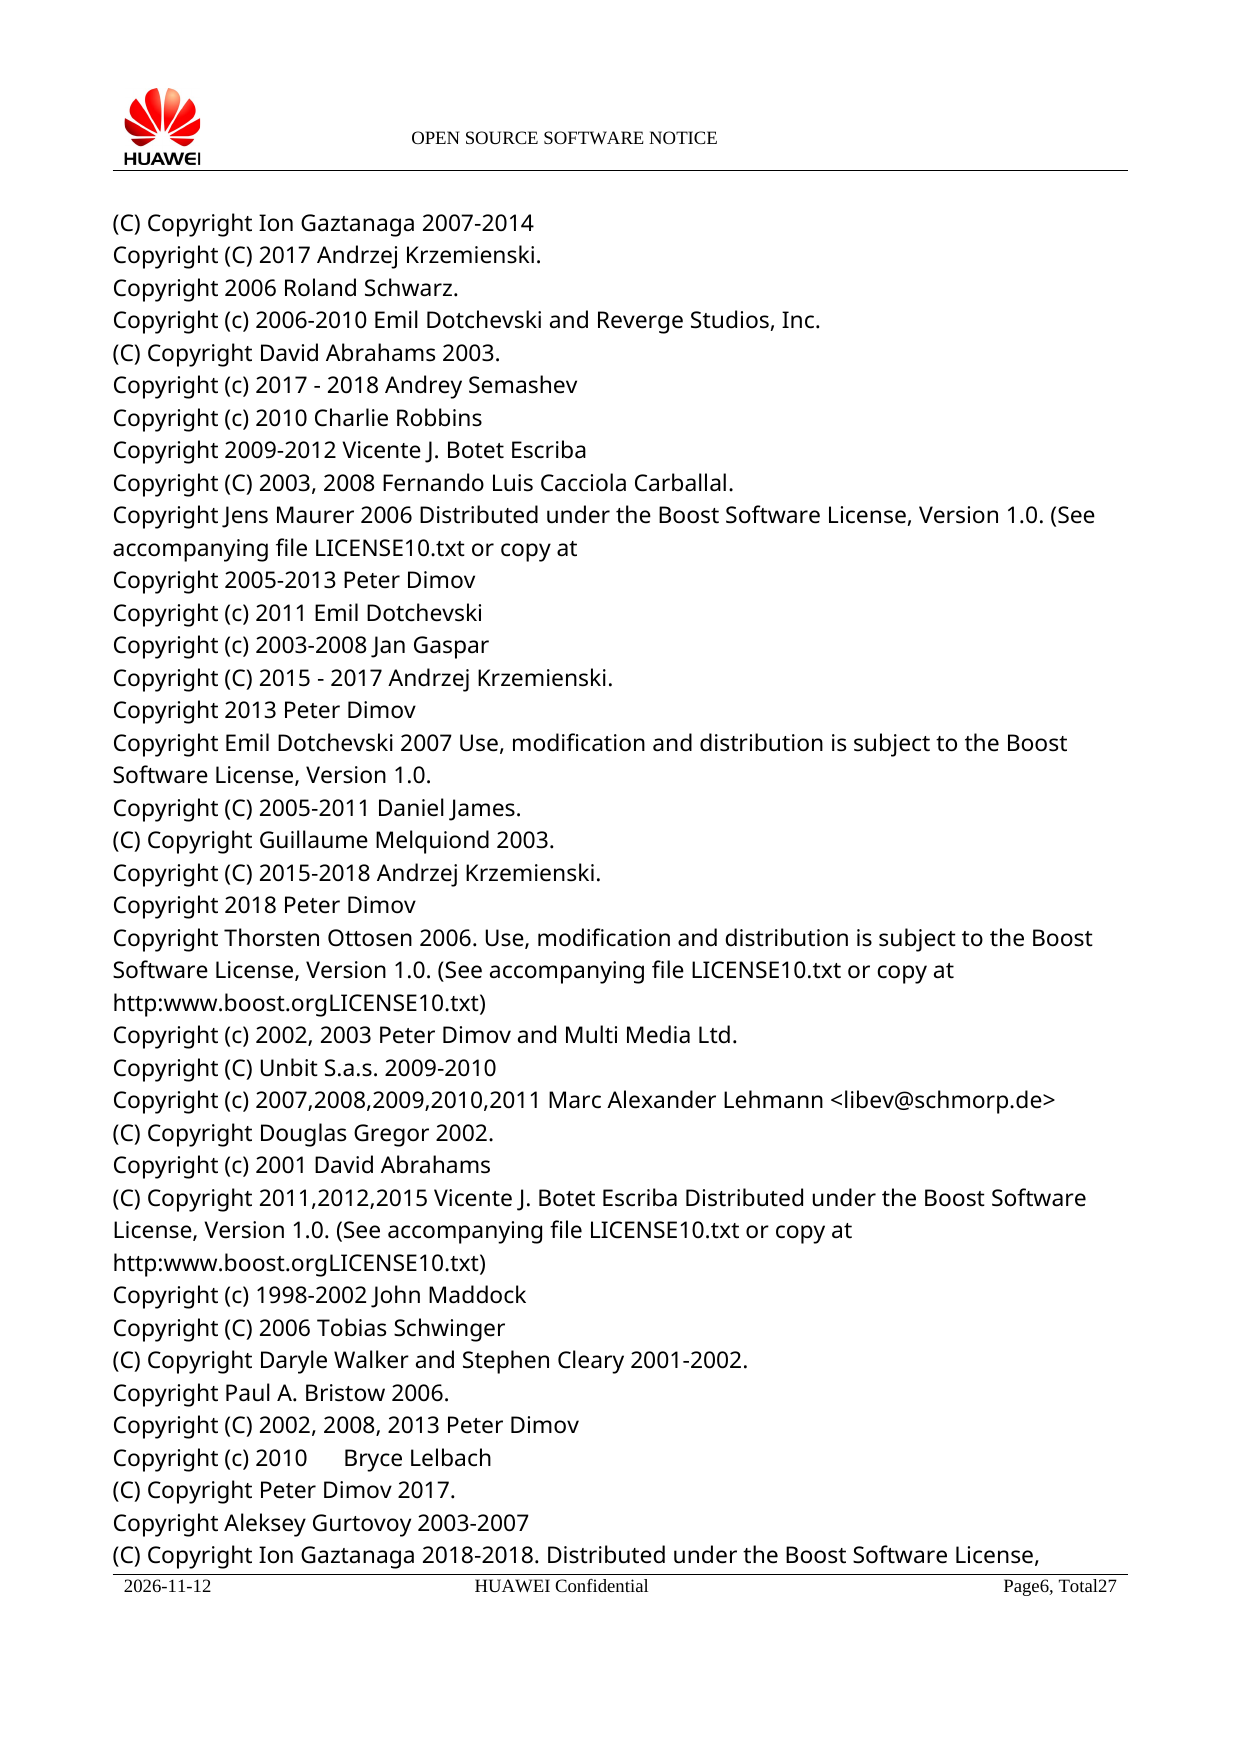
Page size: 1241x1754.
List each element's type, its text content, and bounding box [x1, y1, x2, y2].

picture [124, 88, 201, 165]
